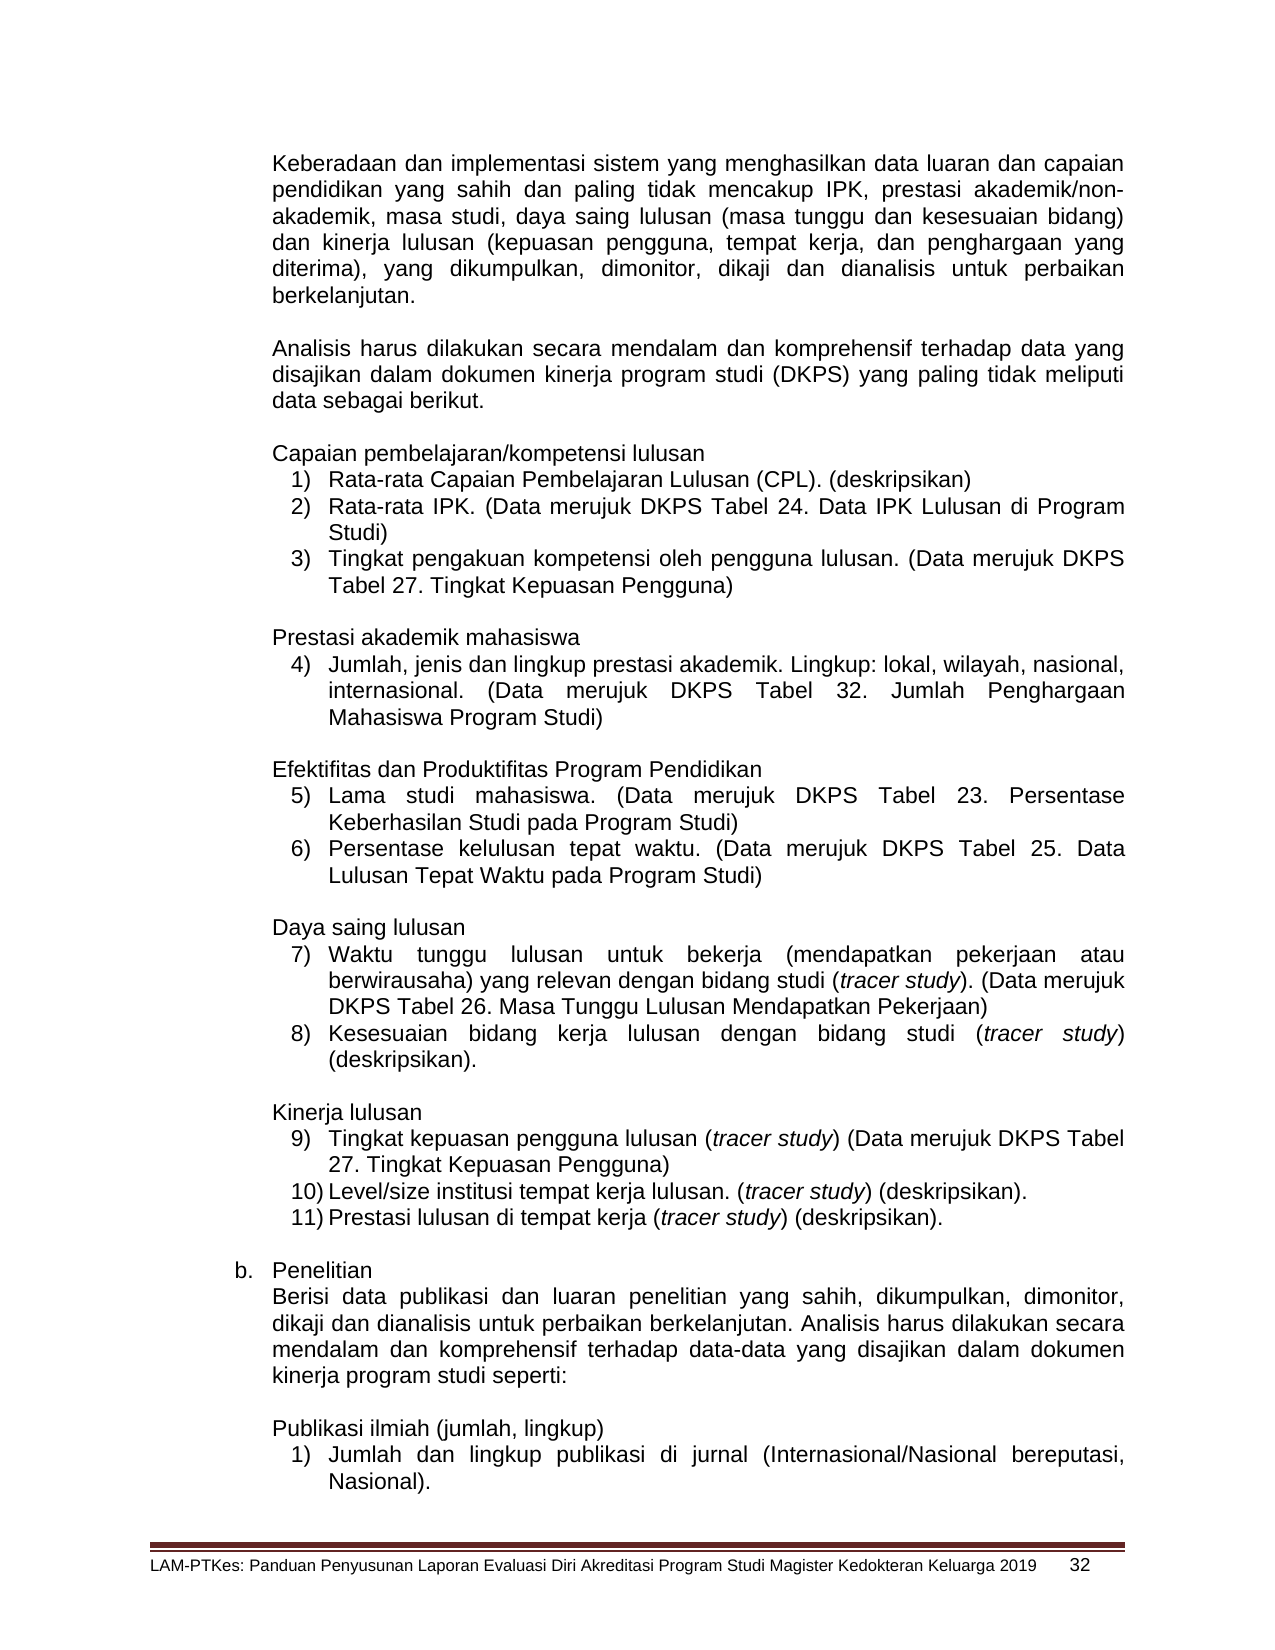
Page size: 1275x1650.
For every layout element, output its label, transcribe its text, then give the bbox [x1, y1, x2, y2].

text Publikasi ilmiah (jumlah, lingkup) [272, 1415, 1125, 1441]
text Keberadaan dan implementasi sistem yang menghasilkan data luaran dan capaian pendidikan yang sahih dan paling tidak mencakup IPK, prestasi akademik/non-akademik, masa studi, daya saing lulusan (masa tunggu dan kesesuaian bidang) dan kinerja lulusan (kepuasan pengguna, tempat kerja, dan penghargaan yang diterima), yang dikumpulkan, dimonitor, dikaji dan dianalisis untuk perbaikan berkelanjutan. [272, 150, 1125, 308]
list Jumlah, jenis dan lingkup prestasi akademik. Lingkup: lokal, wilayah, nasional, internasional. (Data merujuk DKPS Tabel 32. Jumlah Penghargaan Mahasiswa Program Studi) [291, 651, 1125, 730]
list Kesesuaian bidang kerja lulusan dengan bidang studi (tracer study) (deskripsikan). [291, 1020, 1125, 1072]
text Analisis harus dilakukan secara mendalam dan komprehensif terhadap data yang disajikan dalam dokumen kinerja program studi (DKPS) yang paling tidak meliputi data sebagai berikut. [272, 334, 1125, 413]
text Berisi data publikasi dan luaran penelitian yang sahih, dikumpulkan, dimonitor, dikaji dan dianalisis untuk perbaikan berkelanjutan. Analisis harus dilakukan secara mendalam dan komprehensif terhadap data-data yang disajikan dalam dokumen kinerja program studi seperti: [272, 1283, 1125, 1389]
list Prestasi lulusan di tempat kerja (tracer study) (deskripsikan). [291, 1204, 1125, 1231]
list Jumlah dan lingkup publikasi di jurnal (Internasional/Nasional bereputasi, Nasional). [291, 1441, 1125, 1494]
list Level/size institusi tempat kerja lulusan. (tracer study) (deskripsikan). [291, 1178, 1125, 1204]
list Lama studi mahasiswa. (Data merujuk DKPS Tabel 23. Persentase Keberhasilan Studi pada Program Studi) [291, 782, 1125, 835]
list Rata-rata IPK. (Data merujuk DKPS Tabel 24. Data IPK Lulusan di Program Studi) [291, 493, 1125, 545]
list Penelitian [234, 1257, 1125, 1283]
list Tingkat pengakuan kompetensi oleh pengguna lulusan. (Data merujuk DKPS Tabel 27. Tingkat Kepuasan Pengguna) [291, 545, 1125, 598]
list Tingkat kepuasan pengguna lulusan (tracer study) (Data merujuk DKPS Tabel 27. Tingkat Kepuasan Pengguna) [291, 1125, 1125, 1178]
list Waktu tunggu lulusan untuk bekerja (mendapatkan pekerjaan atau berwirausaha) yang relevan dengan bidang studi (tracer study). (Data merujuk DKPS Tabel 26. Masa Tunggu Lulusan Mendapatkan Pekerjaan) [291, 941, 1125, 1020]
text Daya saing lulusan [272, 914, 1125, 941]
text Capaian pembelajaran/kompetensi lulusan [272, 440, 1125, 466]
list Rata-rata Capaian Pembelajaran Lulusan (CPL). (deskripsikan) [291, 466, 1125, 493]
text Prestasi akademik mahasiswa [272, 624, 1125, 651]
text Kinerja lulusan [272, 1099, 1125, 1125]
list Persentase kelulusan tepat waktu. (Data merujuk DKPS Tabel 25. Data Lulusan Tepat Waktu pada Program Studi) [291, 835, 1125, 888]
text Efektifitas dan Produktifitas Program Pendidikan [272, 756, 1125, 782]
